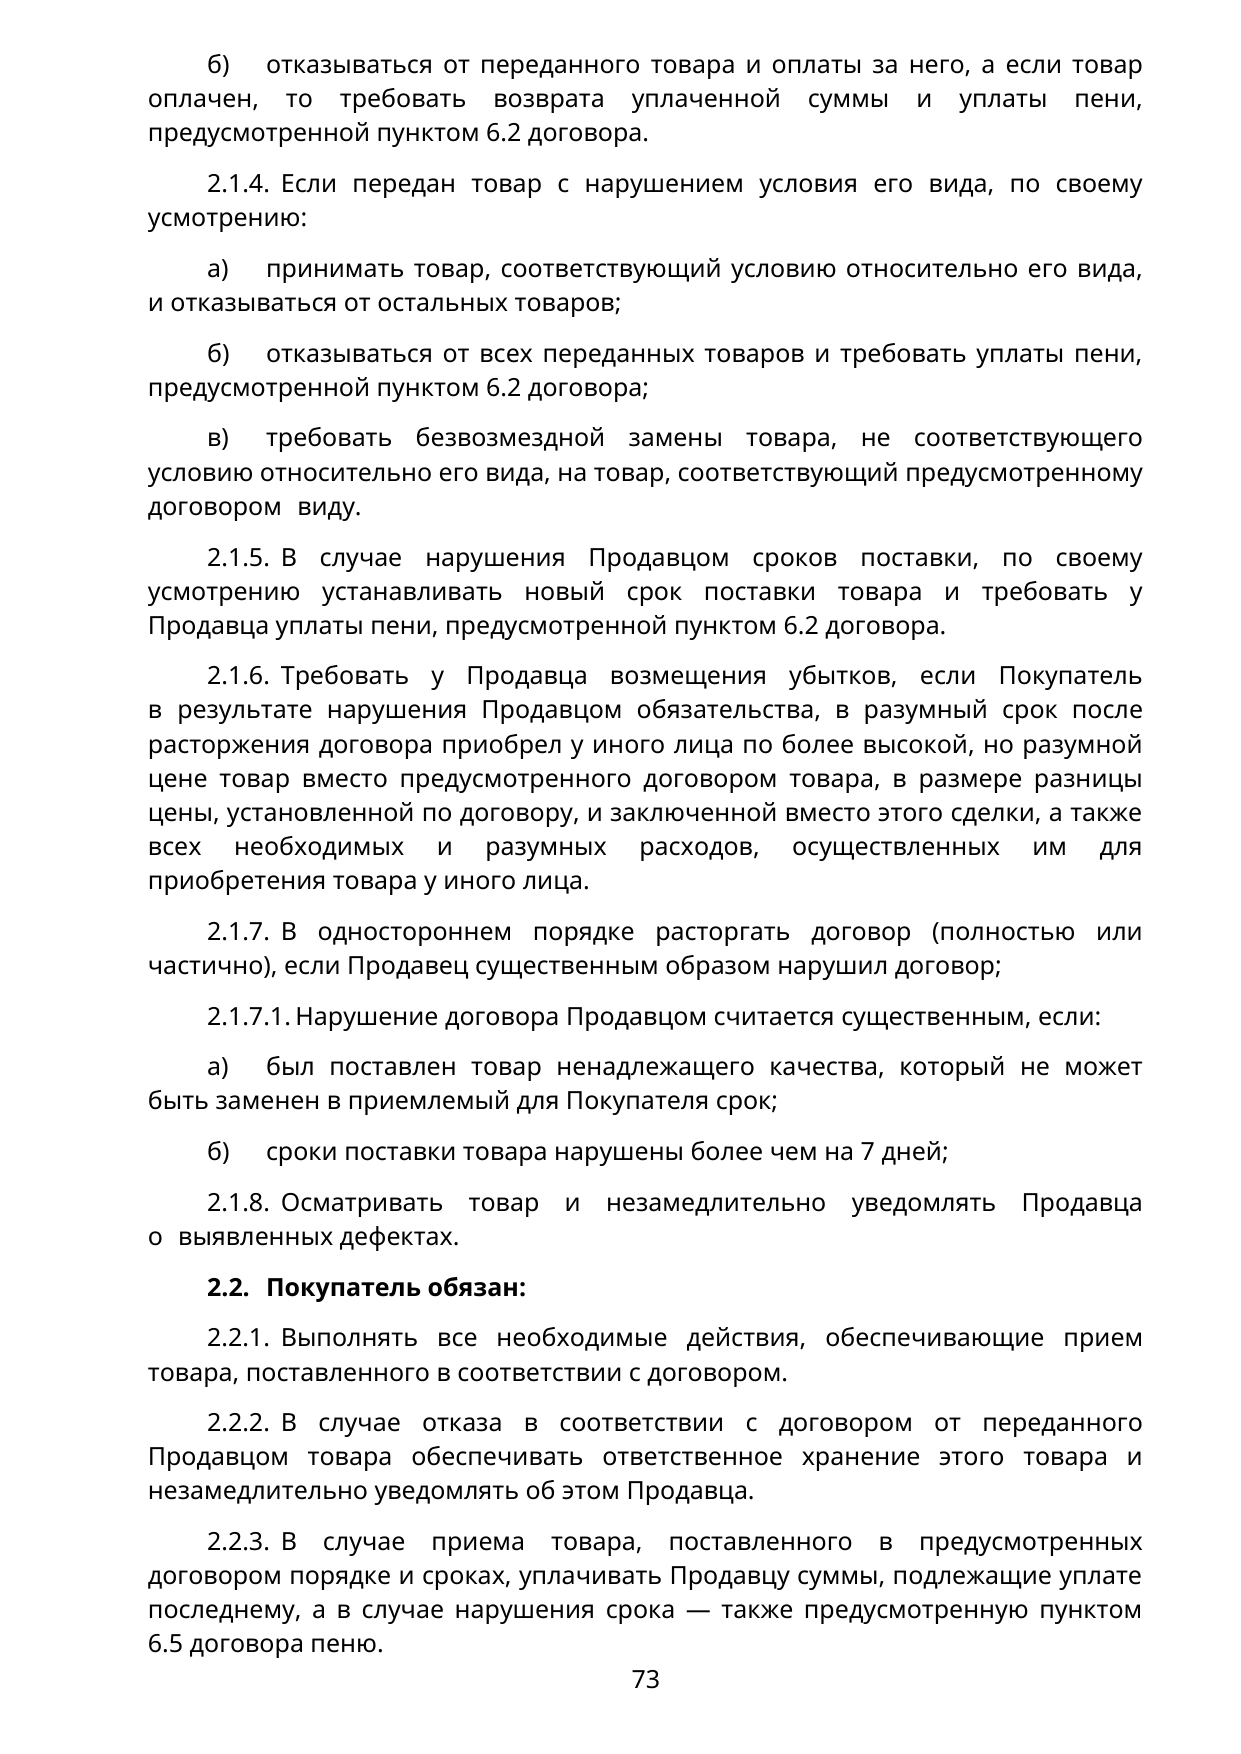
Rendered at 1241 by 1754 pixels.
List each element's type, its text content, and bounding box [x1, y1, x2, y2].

text 2.1.4. Если передан товар с нарушением условия его вида, по своему усмотрению: [148, 166, 1144, 234]
text 2.1.8. Осматривать товар и незамедлительно уведомлять Продавца о выявленных дефектах. [148, 1184, 1144, 1253]
text б) сроки поставки товара нарушены более чем на 7 дней; [148, 1134, 1144, 1168]
text а) принимать товар, соответствующий условию относительно его вида, и отказываться от остальных товаров; [148, 251, 1144, 319]
text 2.1.5. В случае нарушения Продавцом сроков поставки, по своему усмотрению устанавливать новый срок поставки товара и требовать у Продавца уплаты пени, предусмотренной пунктом 6.2 договора. [148, 539, 1144, 641]
text 2.1.6. Требовать у Продавца возмещения убытков, если Покупатель в результате нарушения Продавцом обязательства, в разумный срок после расторжения договора приобрел у иного лица по более высокой, но разумной цене товар вместо предусмотренного договором товара, в размере разницы цены, установленной по договору, и заключенной вместо этого сделки, а также всех необходимых и разумных расходов, осуществленных им для приобретения товара у иного лица. [148, 658, 1144, 897]
text 2.1.7. В одностороннем порядке расторгать договор (полностью или частично), если Продавец существенным образом нарушил договор; [148, 913, 1144, 981]
text а) был поставлен товар ненадлежащего качества, который не может быть заменен в приемлемый для Покупателя срок; [148, 1049, 1144, 1117]
text 2.2. Покупатель обязан: [148, 1269, 1144, 1303]
text 2.1.7.1. Нарушение договора Продавцом считается существенным, если: [148, 998, 1144, 1032]
text б) отказываться от переданного товара и оплаты за него, а если товар оплачен, то требовать возврата уплаченной суммы и уплаты пени, предусмотренной пунктом 6.2 договора. [148, 47, 1144, 149]
text 2.2.2. В случае отказа в соответствии с договором от переданного Продавцом товара обеспечивать ответственное хранение этого товара и незамедлительно уведомлять об этом Продавца. [148, 1405, 1144, 1507]
text в) требовать безвозмездной замены товара, не соответствующего условию относительно его вида, на товар, соответствующий предусмотренному договором виду. [148, 420, 1144, 522]
text 2.2.3. В случае приема товара, поставленного в предусмотренных договором порядке и сроках, уплачивать Продавцу суммы, подлежащие уплате последнему, а в случае нарушения срока — также предусмотренную пунктом 6.5 договора пеню. [148, 1524, 1144, 1660]
text б) отказываться от всех переданных товаров и требовать уплаты пени, предусмотренной пунктом 6.2 договора; [148, 335, 1144, 403]
text 2.2.1. Выполнять все необходимые действия, обеспечивающие прием товара, поставленного в соответствии с договором. [148, 1320, 1144, 1388]
